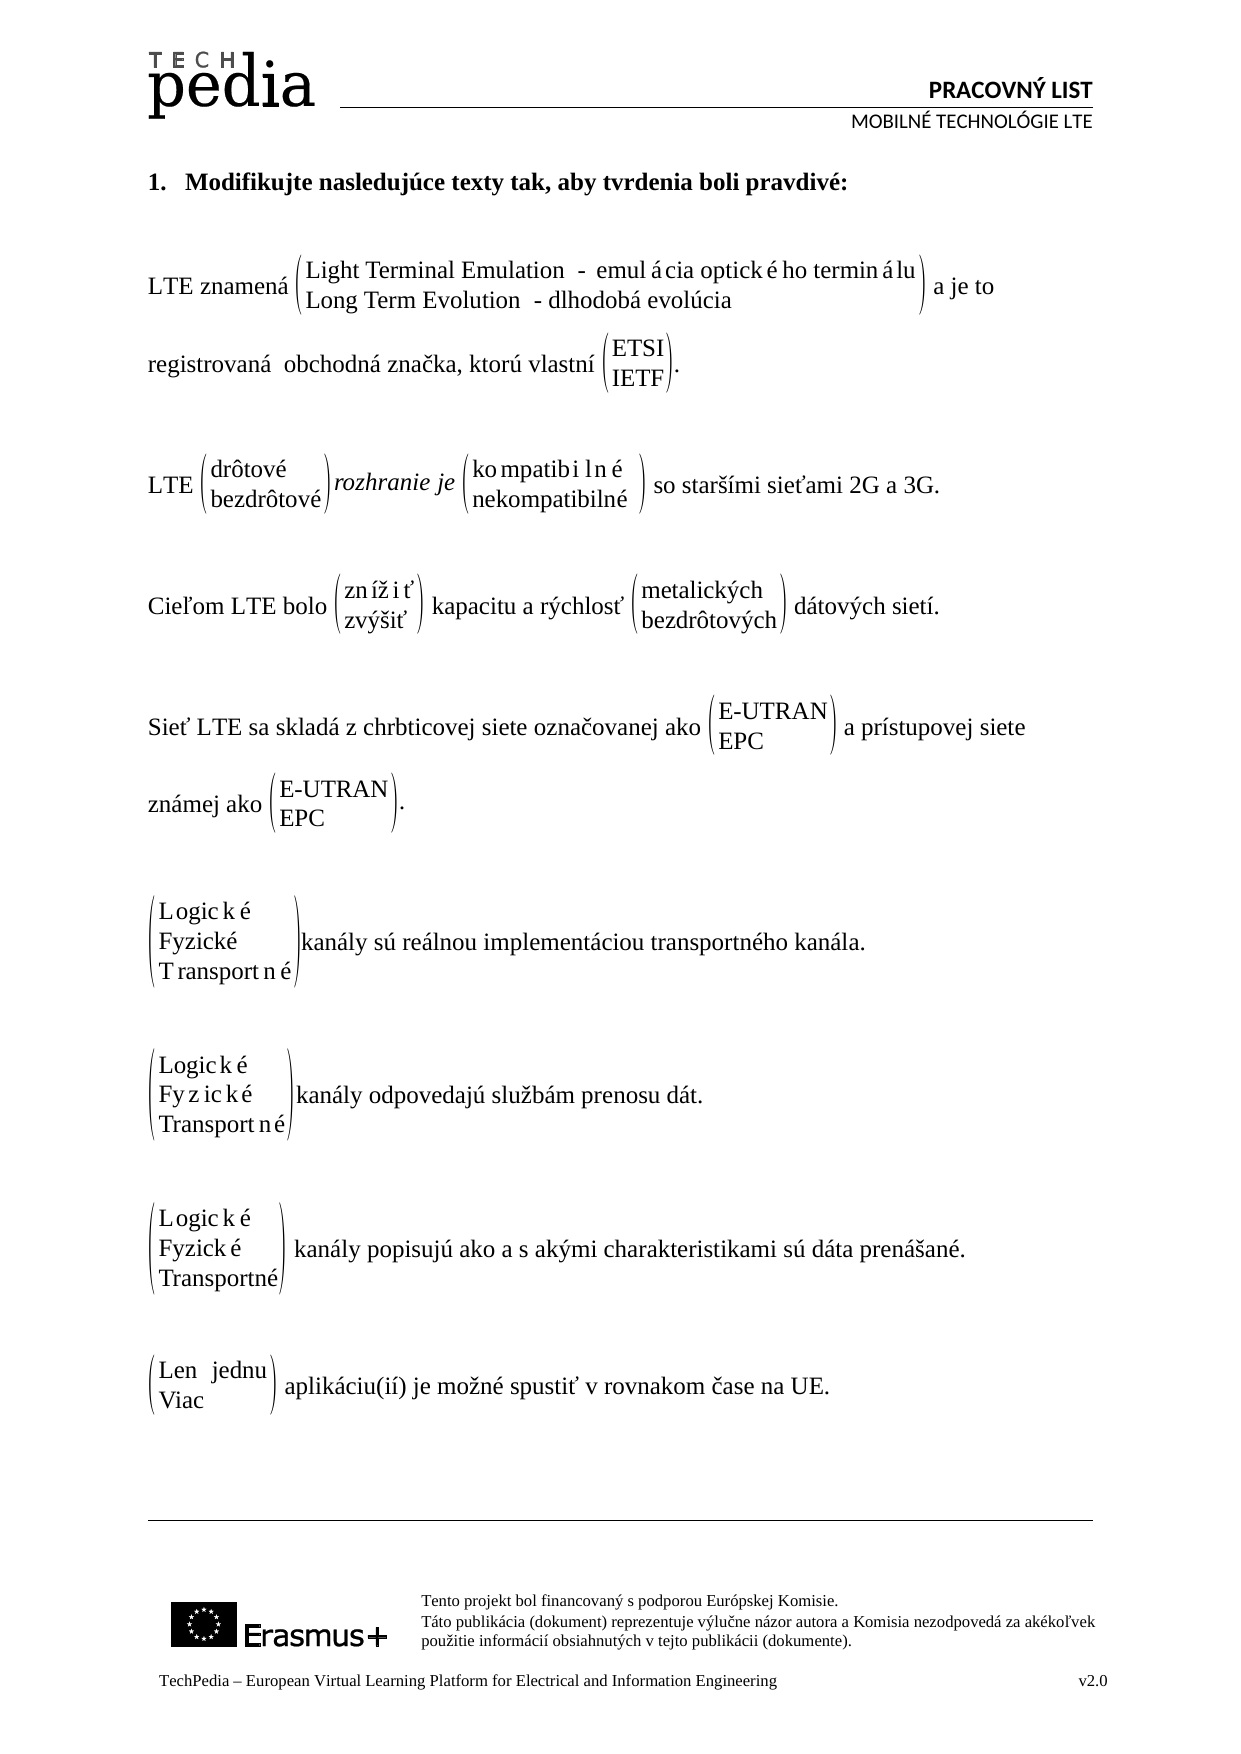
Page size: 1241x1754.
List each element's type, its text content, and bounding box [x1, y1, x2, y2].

text Sieť LTE sa skladá z chrbticovej siete označovanej ako a prístupovej siete známej ako [148, 694, 1093, 836]
text aplikáciu(ií) je možné spustiť v rovnakom čase na UE. [148, 1354, 1093, 1417]
text kanály odpovedajú službám prenosu dát. [148, 1047, 1093, 1143]
text kanály popisujú ako a s akými charakteristikami sú dáta prenášané. [148, 1200, 1093, 1296]
text Cieľom LTE bolo kapacitu a rýchlosť dátových sietí. [148, 573, 1093, 637]
text kanály sú reálnou implementáciou transportného kanála. [148, 893, 1093, 989]
text Modifikujte nasledujúce texty tak, aby tvrdenia boli pravdivé: [148, 167, 1093, 196]
text LTE znamená a je to registrovaná obchodná značka, ktorú vlastní . [148, 254, 1093, 395]
text LTE so staršími sieťami 2G a 3G. [148, 452, 1093, 516]
